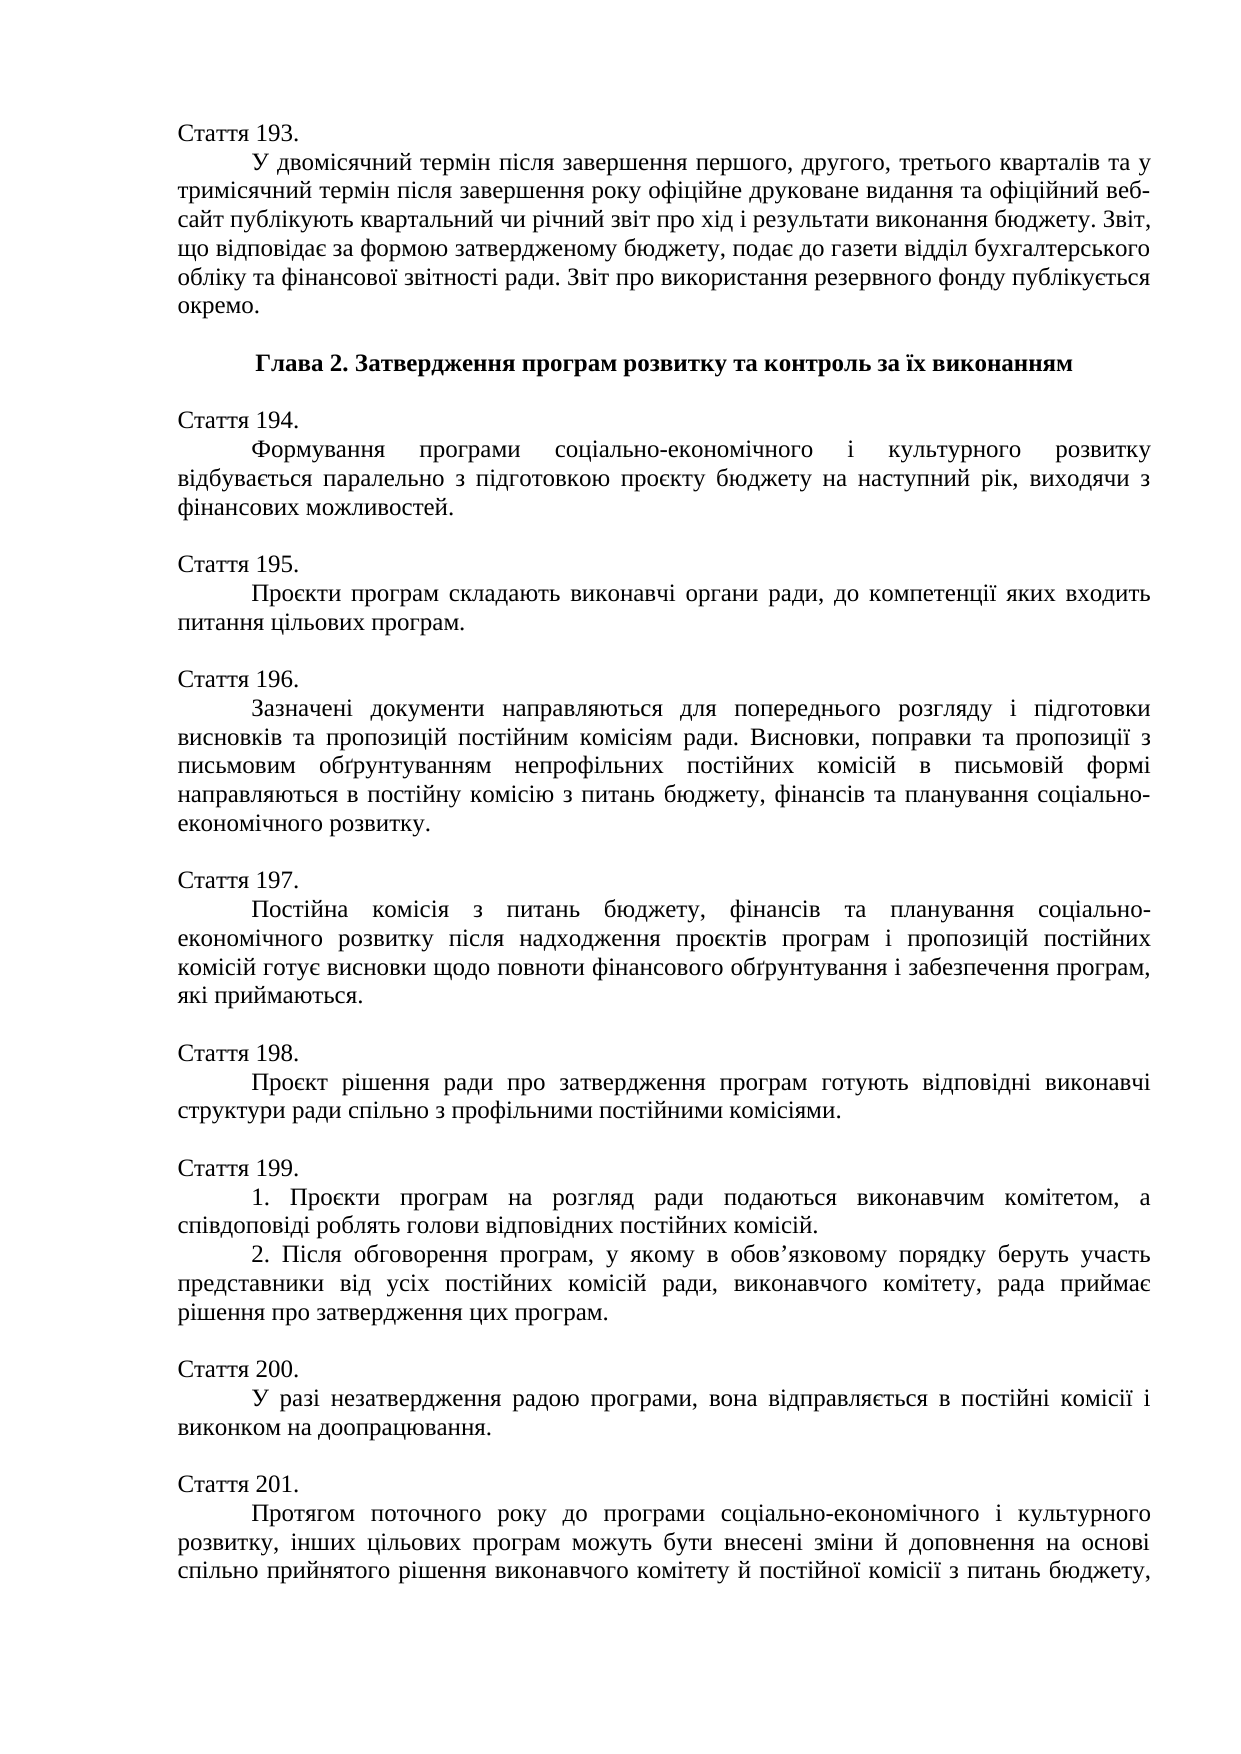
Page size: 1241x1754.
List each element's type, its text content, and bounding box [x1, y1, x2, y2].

text У разі незатвердження радою програми, вона відправляється в постійні комісії і виконком на доопрацювання. [177, 1383, 1152, 1441]
text Проєкти програм складають виконавчі органи ради, до компетенції яких входить питання цільових програм. [177, 578, 1152, 636]
text Глава 2. Затвердження програм розвитку та контроль за їх виконанням [177, 348, 1152, 377]
text Проєкт рішення ради про затвердження програм готують відповідні виконавчі структури ради спільно з профільними постійними комісіями. [177, 1067, 1152, 1124]
text Постійна комісія з питань бюджету, фінансів та планування соціально-економічного розвитку після надходження проєктів програм і пропозицій постійних комісій готує висновки щодо повноти фінансового обґрунтування і забезпечення програм, які приймаються. [177, 894, 1152, 1009]
text Зазначені документи направляються для попереднього розгляду і підготовки висновків та пропозицій постійним комісіям ради. Висновки, поправки та пропозиції з письмовим обґрунтуванням непрофільних постійних комісій в письмовій формі направляються в постійну комісію з питань бюджету, фінансів та планування соціально-економічного розвитку. [177, 693, 1152, 837]
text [177, 1498, 1152, 1584]
text Стаття 194. [177, 406, 1152, 434]
text У двомісячний термін після завершення першого, другого, третього кварталів та у тримісячний термін після завершення року офіційне друковане видання та офіційний веб-сайт публікують квартальний чи річний звіт про хід і результати виконання бюджету. Звіт, що відповідає за формою затвердженому бюджету, подає до газети відділ бухгалтерського обліку та фінансової звітності ради. Звіт про використання резервного фонду публікується окремо. [177, 147, 1152, 319]
text Формування програми соціально-економічного і культурного розвитку відбувається паралельно з підготовкою проєкту бюджету на наступний рік, виходячи з фінансових можливостей. [177, 434, 1152, 521]
text Стаття 201. [177, 1469, 1152, 1498]
text 1. Проєкти програм на розгляд ради подаються виконавчим комітетом, а співдоповіді роблять голови відповідних постійних комісій. [177, 1182, 1152, 1239]
text Стаття 195. [177, 549, 1152, 578]
text Стаття 193. [177, 118, 1152, 147]
text Стаття 200. [177, 1354, 1152, 1383]
text Стаття 198. [177, 1038, 1152, 1067]
text Стаття 196. [177, 664, 1152, 693]
text Стаття 197. [177, 866, 1152, 894]
text Стаття 199. [177, 1153, 1152, 1182]
text 2. Після обговорення програм, у якому в обов’язковому порядку беруть участь представники від усіх постійних комісій ради, виконавчого комітету, рада приймає рішення про затвердження цих програм. [177, 1239, 1152, 1326]
